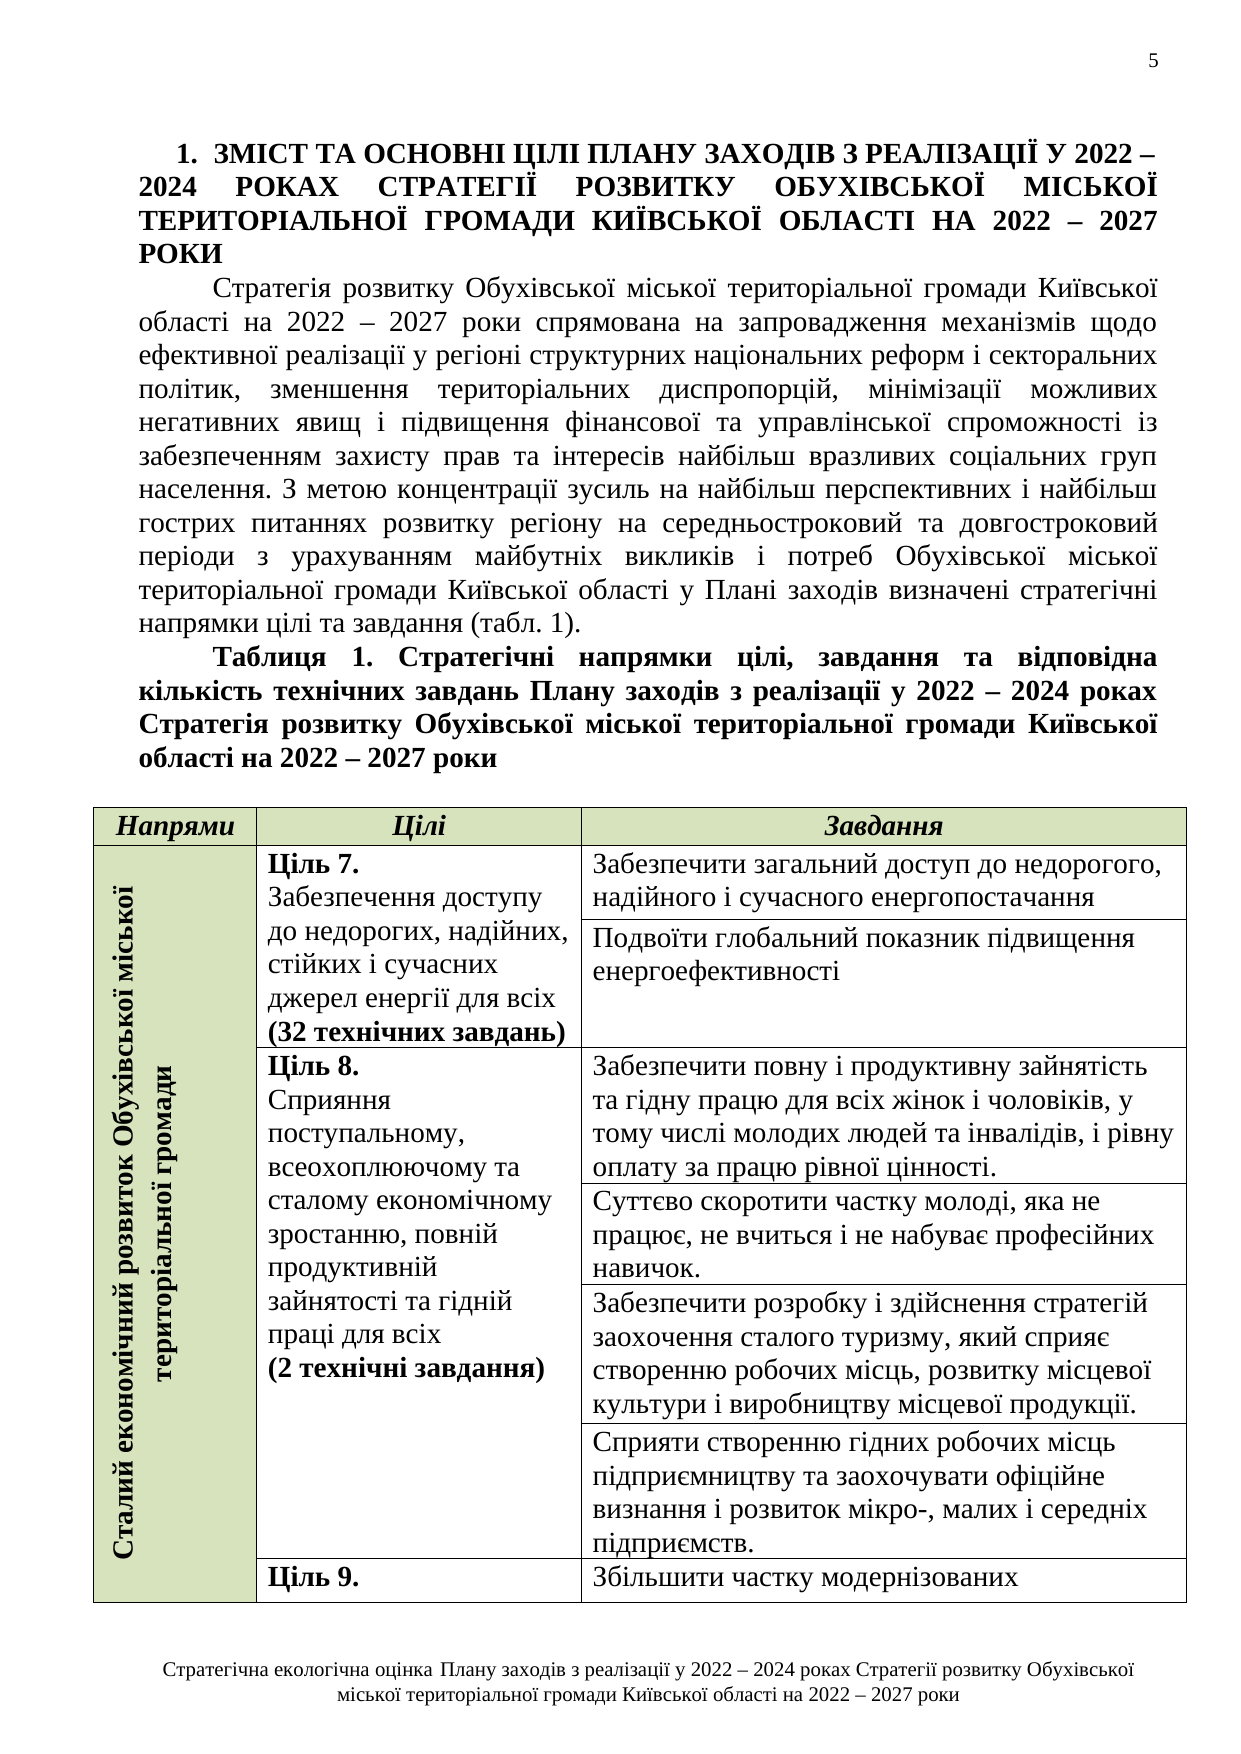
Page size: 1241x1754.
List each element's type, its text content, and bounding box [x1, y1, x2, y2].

table_cell Забезпечити повну і продуктивну зайнятість та гідну працю для всіх жінок і чоловіків, у тому числі молодих людей та інвалідів, і рівну оплату за працю рівної цінності. [582, 1048, 1186, 1182]
table_header Завдання [582, 808, 1186, 845]
table_header Напрями [94, 808, 256, 845]
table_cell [582, 1559, 1186, 1602]
table_header Цілі [257, 808, 581, 845]
text Стратегія розвитку Обухівської міської територіальної громади Київської області на 2022 – 2027 роки спрямована на запровадження механізмів щодо ефективної реалізації у регіоні структурних національних реформ і секторальних політик, зменшення територіальних диспропорцій, мінімізації можливих негативних явищ і підвищення фінансової та управлінської спроможності із забезпеченням захисту прав та інтересів найбільш вразливих соціальних груп населення. З метою концентрації зусиль на найбільш перспективних і найбільш гострих питаннях розвитку регіону на середньостроковий та довгостроковий періоди з урахуванням майбутніх викликів і потреб Обухівської міської територіальної громади Київської області у Плані заходів визначені стратегічні напрямки цілі та завдання (табл. 1). [138, 270, 1158, 639]
table_cell Ціль 8. Сприяння поступальному, всеохоплюючому та сталому економічному зростанню, повній продуктивній зайнятості та гідній праці для всіх (2 технічні завдання) [257, 1048, 581, 1558]
table_cell Забезпечити загальний доступ до недорогого, надійного і сучасного енергопостачання [582, 846, 1186, 919]
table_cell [257, 1559, 581, 1602]
table_cell Подвоїти глобальний показник підвищення енергоефективності [582, 920, 1186, 1047]
table_cell Сталий економічний розвиток Обухівської міської територіальної громади [94, 846, 256, 1602]
table_cell Сприяти створенню гідних робочих місць підприємництву та заохочувати офіційне визнання і розвиток мікро-, малих і середніх підприємств. [582, 1424, 1186, 1558]
list ЗМІСТ ТА ОСНОВНІ ЦІЛІ ПЛАНУ ЗАХОДІВ З РЕАЛІЗАЦІЇ У 2022 – [176, 136, 1158, 169]
table_cell Забезпечити розробку і здійснення стратегій заохочення сталого туризму, який сприяє створенню робочих місць, розвитку місцевої культури і виробництву місцевої продукції. [582, 1285, 1186, 1423]
table_cell Суттєво скоротити частку молоді, яка не працює, не вчиться і не набуває професійних навичок. [582, 1184, 1186, 1284]
table_cell Ціль 7. Забезпечення доступу до недорогих, надійних, стійких і сучасних джерел енергії для всіх (32 технічних завдань) [257, 846, 581, 1047]
text Таблиця 1. Стратегічні напрямки цілі, завдання та відповідна кількість технічних завдань Плану заходів з реалізації у 2022 – 2024 роках Стратегія розвитку Обухівської міської територіальної громади Київської області на 2022 – 2027 роки [138, 639, 1158, 773]
text 2024 РОКАХ СТРАТЕГІЇ РОЗВИТКУ ОБУХІВСЬКОЇ МІСЬКОЇ ТЕРИТОРІАЛЬНОЇ ГРОМАДИ КИЇВСЬКОЇ ОБЛАСТІ НА 2022 – 2027 РОКИ [138, 169, 1158, 270]
